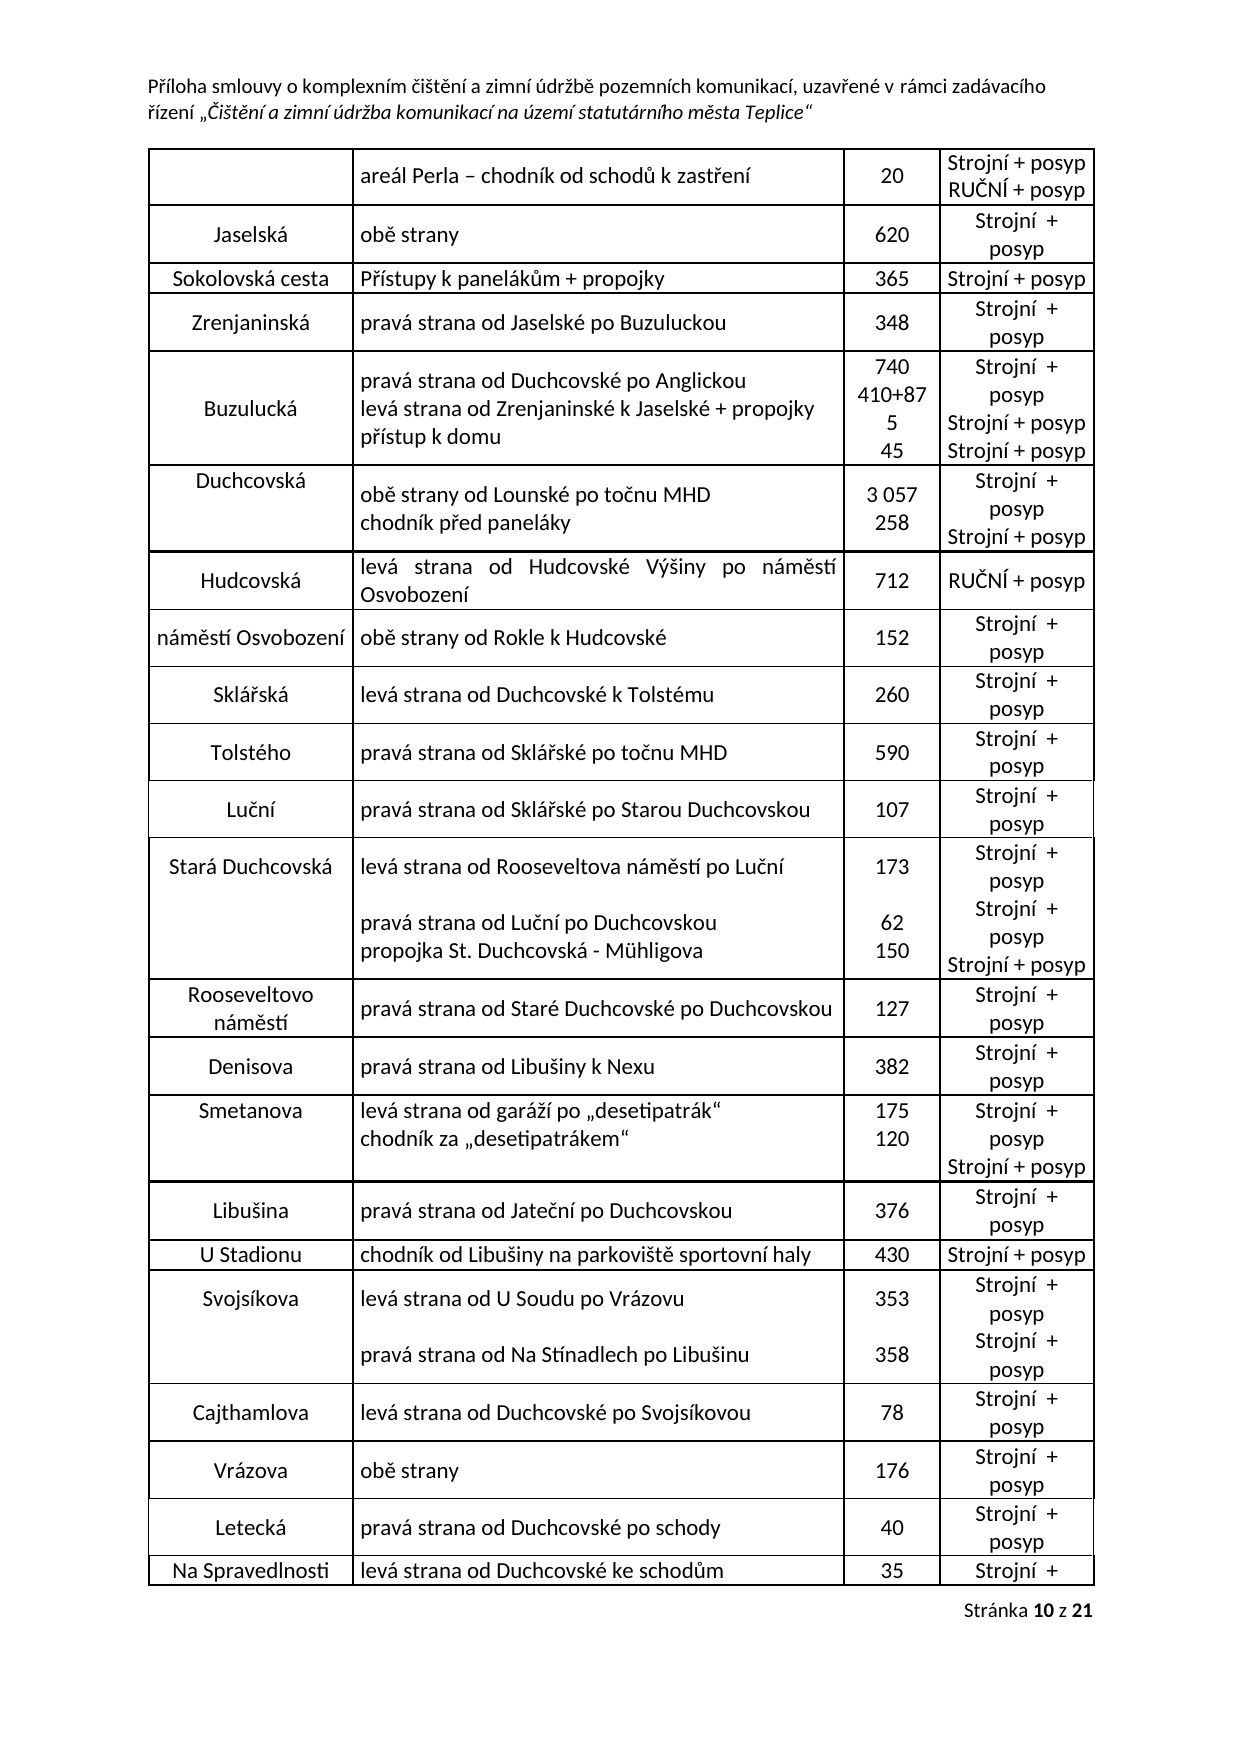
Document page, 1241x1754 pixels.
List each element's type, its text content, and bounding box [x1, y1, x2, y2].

table_cell Strojní + posyp [941, 1183, 1093, 1238]
table_cell Strojní + posyp [941, 1241, 1093, 1268]
table_cell pravá strana od Jaselské po Buzuluckou [354, 294, 843, 350]
table_cell Strojní + posyp [941, 1327, 1093, 1383]
table_cell Denisova [150, 1038, 352, 1094]
table_cell Rooseveltovo náměstí [150, 980, 352, 1036]
table_cell Strojní + posyp Strojní + posyp [941, 466, 1093, 550]
table_cell Strojní + posyp [941, 667, 1093, 723]
table_cell 40 [845, 1499, 939, 1555]
table_cell levá strana od Duchcovské k Tolstému [354, 667, 843, 723]
table_cell 260 [845, 667, 939, 723]
table_cell 35 [845, 1556, 939, 1584]
table_cell chodník od Libušiny na parkoviště sportovní haly [354, 1241, 843, 1268]
table_cell 590 [845, 724, 939, 780]
table_cell Vrázova [150, 1442, 352, 1498]
table_cell levá strana od U Soudu po Vrázovu [354, 1271, 843, 1327]
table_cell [354, 150, 843, 204]
table_cell Strojní + posyp [941, 610, 1093, 666]
table_cell Strojní + posyp [941, 1442, 1093, 1498]
table_cell Svojsíkova [150, 1271, 352, 1327]
table_cell RUČNÍ + posyp [941, 553, 1093, 608]
table_cell 107 [845, 781, 939, 837]
table_cell Strojní + posyp [941, 980, 1093, 1036]
table_cell levá strana od Rooseveltova náměstí po Luční [354, 838, 843, 894]
table_cell Strojní + posyp [941, 1555, 1093, 1584]
table_cell pravá strana od Staré Duchcovské po Duchcovskou [354, 980, 843, 1036]
table_cell obě strany od Rokle k Hudcovské [354, 610, 843, 666]
table_cell Strojní + posyp [941, 264, 1093, 292]
table_cell obě strany od Lounské po točnu MHD chodník před paneláky [354, 466, 843, 550]
table_cell Buzulucká [150, 352, 352, 464]
table_cell [150, 150, 352, 204]
table_cell Hudcovská [150, 553, 352, 608]
table_cell náměstí Osvobození [150, 610, 352, 666]
table_cell 348 [845, 294, 939, 350]
table_cell 3 057 258 [845, 466, 939, 550]
table_cell Libušina [150, 1183, 352, 1238]
table_cell Strojní + posyp [941, 294, 1093, 350]
table_cell Jaselská [150, 206, 352, 262]
table_cell pravá strana od Duchcovské po schody [354, 1499, 843, 1555]
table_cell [941, 150, 1093, 204]
table_cell Cajthamlova [150, 1384, 352, 1440]
table_cell 620 [845, 206, 939, 262]
table_cell 78 [845, 1384, 939, 1440]
table_cell Luční [149, 781, 352, 837]
table_cell Strojní + posyp [941, 724, 1093, 780]
table_cell 176 [845, 1442, 939, 1498]
table_cell obě strany [354, 206, 843, 262]
table_cell Strojní + posyp [941, 1384, 1093, 1440]
table_cell Duchcovská [150, 466, 352, 550]
table_cell pravá strana od Libušiny k Nexu [354, 1038, 843, 1094]
table_cell levá strana od Duchcovské po Svojsíkovou [354, 1384, 843, 1440]
table_cell Strojní + posyp [941, 780, 1093, 837]
table_cell 712 [845, 553, 939, 608]
table_cell pravá strana od Sklářské po Starou Duchcovskou [354, 781, 843, 837]
table_cell 376 [845, 1183, 939, 1238]
table_cell Strojní + posyp [941, 1498, 1093, 1555]
table_cell levá strana od garáží po „desetipatrák“ chodník za „desetipatrákem“ [354, 1096, 843, 1180]
table_cell Tolstého [150, 724, 352, 780]
table_cell 80 140 20 [845, 150, 939, 204]
table_cell Strojní + posyp [941, 206, 1093, 262]
table_cell Stará Duchcovská [150, 838, 352, 894]
table_cell Sokolovská cesta [150, 264, 352, 292]
table_cell obě strany [354, 1442, 843, 1498]
table_cell Zrenjaninská [150, 294, 352, 350]
table_cell 365 [845, 264, 939, 292]
table_cell 62 150 [845, 894, 939, 978]
table_cell 353 [845, 1271, 939, 1327]
table_cell Strojní + posyp [941, 837, 1093, 894]
table_cell pravá strana od Na Stínadlech po Libušinu [354, 1327, 843, 1383]
table_cell Strojní + posyp Strojní + posyp Strojní + posyp [941, 352, 1093, 464]
table_cell levá strana od Hudcovské Výšiny po náměstí Osvobození [354, 553, 843, 608]
table_cell 152 [845, 610, 939, 666]
table_cell 175 120 [845, 1096, 939, 1180]
table_cell 740 410+875 45 [845, 352, 939, 464]
table_cell Strojní + posyp [941, 1271, 1093, 1327]
table_cell [150, 894, 352, 978]
table_cell Strojní + posyp Strojní + posyp [941, 1096, 1093, 1180]
table_cell Smetanova [150, 1096, 352, 1180]
table_cell U Stadionu [150, 1241, 352, 1268]
table_cell Strojní + posyp [941, 1038, 1093, 1094]
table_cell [354, 1556, 843, 1584]
table_cell pravá strana od Jateční po Duchcovskou [354, 1183, 843, 1238]
table_cell Strojní + posyp Strojní + posyp [941, 894, 1093, 978]
table_cell Přístupy k panelákům + propojky [354, 264, 843, 292]
table_cell Na Spravedlnosti [150, 1556, 352, 1584]
table_cell Sklářská [150, 667, 352, 723]
table_cell Letecká [149, 1499, 352, 1555]
table_cell 430 [845, 1241, 939, 1268]
table_cell pravá strana od Duchcovské po Anglickou levá strana od Zrenjaninské k Jaselské + propojky přístup k domu [354, 352, 843, 464]
table_cell 173 [845, 838, 939, 894]
table_cell 127 [845, 980, 939, 1036]
table_cell 382 [845, 1038, 939, 1094]
table_cell [150, 1327, 352, 1383]
table_cell pravá strana od Sklářské po točnu MHD [354, 724, 843, 780]
table_cell pravá strana od Luční po Duchcovskou propojka St. Duchcovská - Mühligova [354, 894, 843, 978]
table_cell 358 [845, 1327, 939, 1383]
